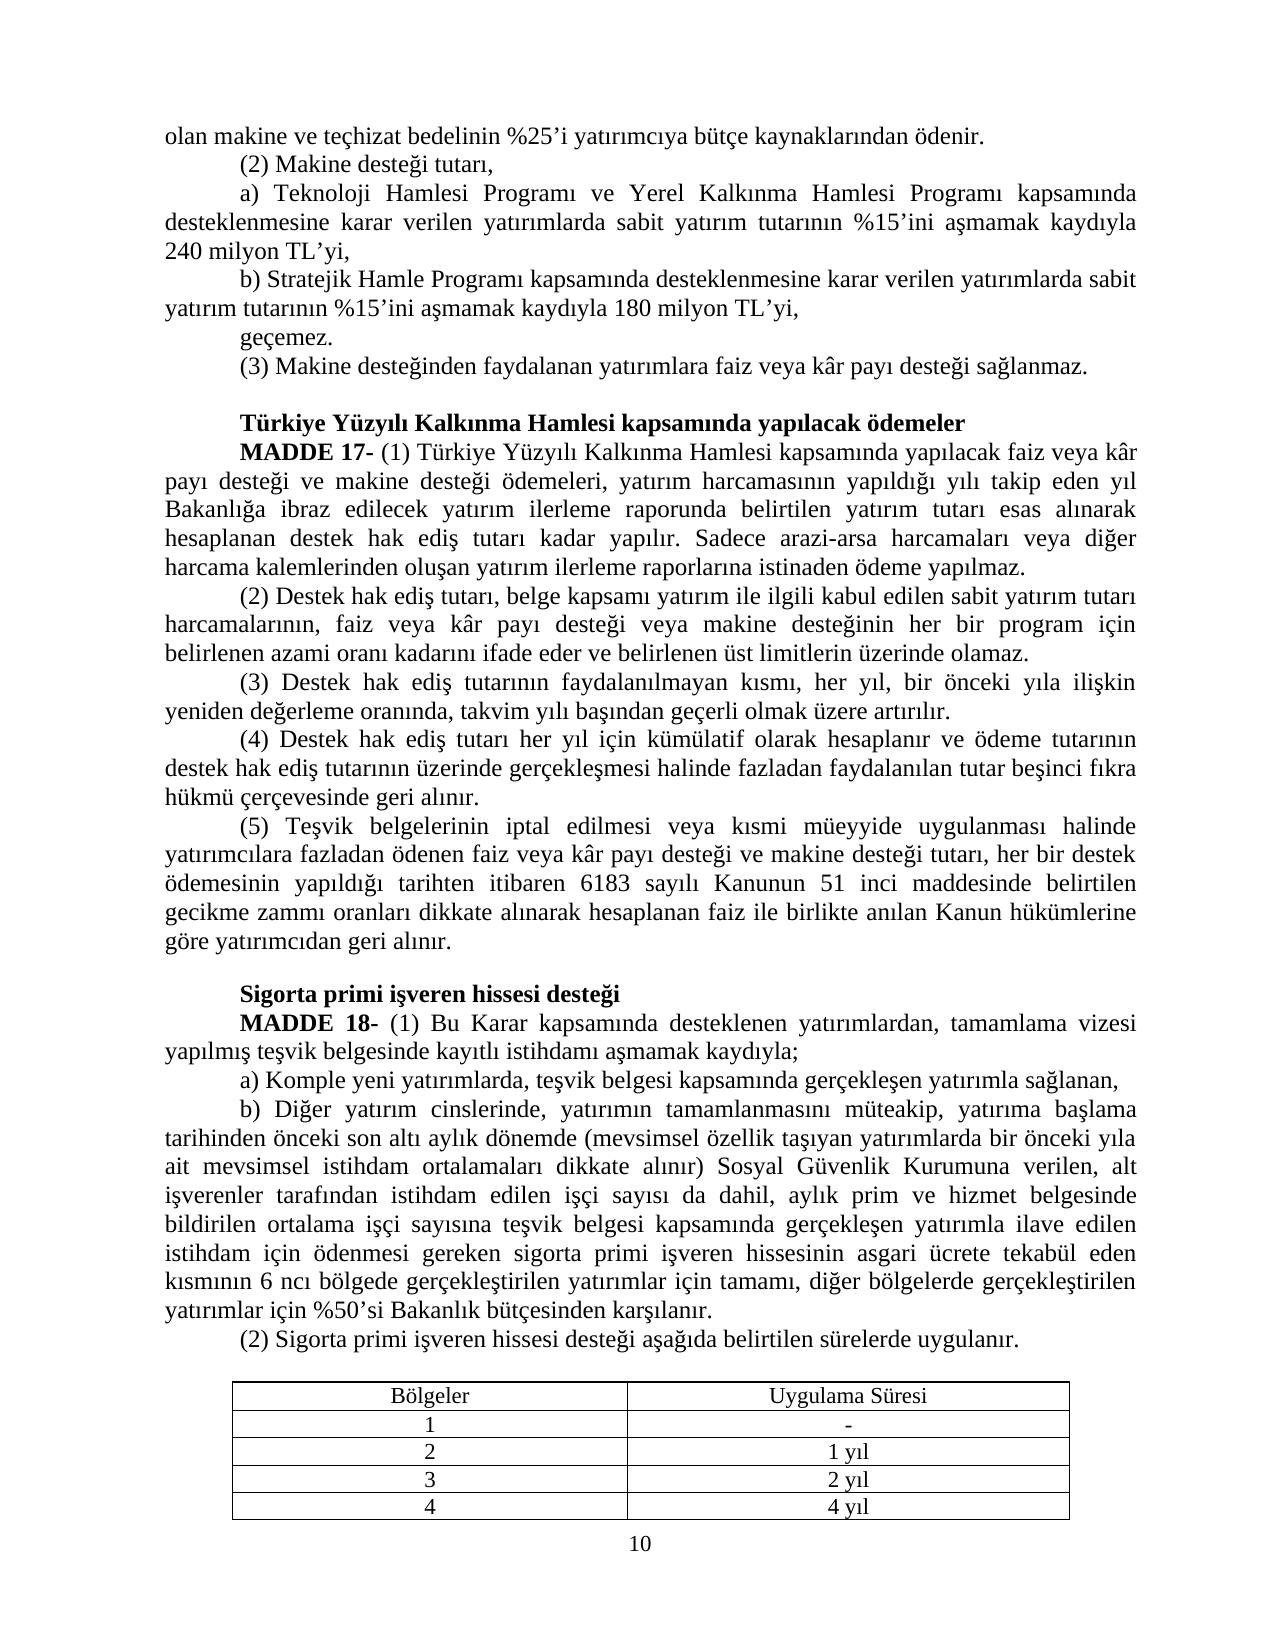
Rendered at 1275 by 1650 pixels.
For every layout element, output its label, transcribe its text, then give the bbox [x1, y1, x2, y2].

table_cell 2 yıl [628, 1466, 1069, 1492]
table_cell 2 [233, 1438, 627, 1464]
text (3) Destek hak ediş tutarının faydalanılmayan kısmı, her yıl, bir önceki yıla ilişkin yeniden değerleme oranında, takvim yılı başından geçerli olmak üzere artırılır. [164, 667, 1137, 724]
table_cell 4 yıl [628, 1493, 1069, 1519]
text b) Diğer yatırım cinslerinde, yatırımın tamamlanmasını müteakip, yatırıma başlama tarihinden önceki son altı aylık dönemde (mevsimsel özellik taşıyan yatırımlarda bir önceki yıla ait mevsimsel istihdam ortalamaları dikkate alınır) Sosyal Güvenlik Kurumuna verilen, alt işverenler tarafından istihdam edilen işçi sayısı da dahil, aylık prim ve hizmet belgesinde bildirilen ortalama işçi sayısına teşvik belgesi kapsamında gerçekleşen yatırımla ilave edilen istihdam için ödenmesi gereken sigorta primi işveren hissesinin asgari ücrete tekabül eden kısmının 6 ncı bölgede gerçekleştirilen yatırımlar için tamamı, diğer bölgelerde gerçekleştirilen yatırımlar için %50’si Bakanlık bütçesinden karşılanır. [164, 1094, 1137, 1324]
text (2) Makine desteği tutarı, [164, 149, 1137, 178]
table_header Uygulama Süresi [628, 1383, 1069, 1410]
text (2) Destek hak ediş tutarı, belge kapsamı yatırım ile ilgili kabul edilen sabit yatırım tutarı harcamalarının, faiz veya kâr payı desteği veya makine desteğinin her bir program için belirlenen azami oranı kadarını ifade eder ve belirlenen üst limitlerin üzerinde olamaz. [164, 581, 1137, 667]
table_cell 1 yıl [628, 1438, 1069, 1464]
table_cell - [628, 1411, 1069, 1437]
text MADDE 17- (1) Türkiye Yüzyılı Kalkınma Hamlesi kapsamında yapılacak faiz veya kâr payı desteği ve makine desteği ödemeleri, yatırım harcamasının yapıldığı yılı takip eden yıl Bakanlığa ibraz edilecek yatırım ilerleme raporunda belirtilen yatırım tutarı esas alınarak hesaplanan destek hak ediş tutarı kadar yapılır. Sadece arazi-arsa harcamaları veya diğer harcama kalemlerinden oluşan yatırım ilerleme raporlarına istinaden ödeme yapılmaz. [164, 437, 1137, 581]
table_header Bölgeler [233, 1383, 627, 1410]
text MADDE 18- (1) Bu Karar kapsamında desteklenen yatırımlardan, tamamlama vizesi yapılmış teşvik belgesinde kayıtlı istihdamı aşmamak kaydıyla; [164, 1008, 1137, 1065]
text (3) Makine desteğinden faydalanan yatırımlara faiz veya kâr payı desteği sağlanmaz. [164, 351, 1137, 379]
text (2) Sigorta primi işveren hissesi desteği aşağıda belirtilen sürelerde uygulanır. [164, 1324, 1137, 1353]
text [164, 121, 1137, 149]
text Türkiye Yüzyılı Kalkınma Hamlesi kapsamında yapılacak ödemeler [164, 408, 1137, 437]
text b) Stratejik Hamle Programı kapsamında desteklenmesine karar verilen yatırımlarda sabit yatırım tutarının %15’ini aşmamak kaydıyla 180 milyon TL’yi, [164, 264, 1137, 322]
table_cell 4 [233, 1493, 627, 1519]
text (5) Teşvik belgelerinin iptal edilmesi veya kısmi müeyyide uygulanması halinde yatırımcılara fazladan ödenen faiz veya kâr payı desteği ve makine desteği tutarı, her bir destek ödemesinin yapıldığı tarihten itibaren 6183 sayılı Kanunun 51 inci maddesinde belirtilen gecikme zammı oranları dikkate alınarak hesaplanan faiz ile birlikte anılan Kanun hükümlerine göre yatırımcıdan geri alınır. [164, 811, 1137, 954]
text a) Teknoloji Hamlesi Programı ve Yerel Kalkınma Hamlesi Programı kapsamında desteklenmesine karar verilen yatırımlarda sabit yatırım tutarının %15’ini aşmamak kaydıyla 240 milyon TL’yi, [164, 178, 1137, 264]
text a) Komple yeni yatırımlarda, teşvik belgesi kapsamında gerçekleşen yatırımla sağlanan, [164, 1065, 1137, 1094]
text Sigorta primi işveren hissesi desteği [164, 979, 1137, 1008]
text (4) Destek hak ediş tutarı her yıl için kümülatif olarak hesaplanır ve ödeme tutarının destek hak ediş tutarının üzerinde gerçekleşmesi halinde fazladan faydalanılan tutar beşinci fıkra hükmü çerçevesinde geri alınır. [164, 724, 1137, 811]
table_cell 1 [233, 1411, 627, 1437]
table_cell 3 [233, 1466, 627, 1492]
text geçemez. [164, 322, 1137, 351]
